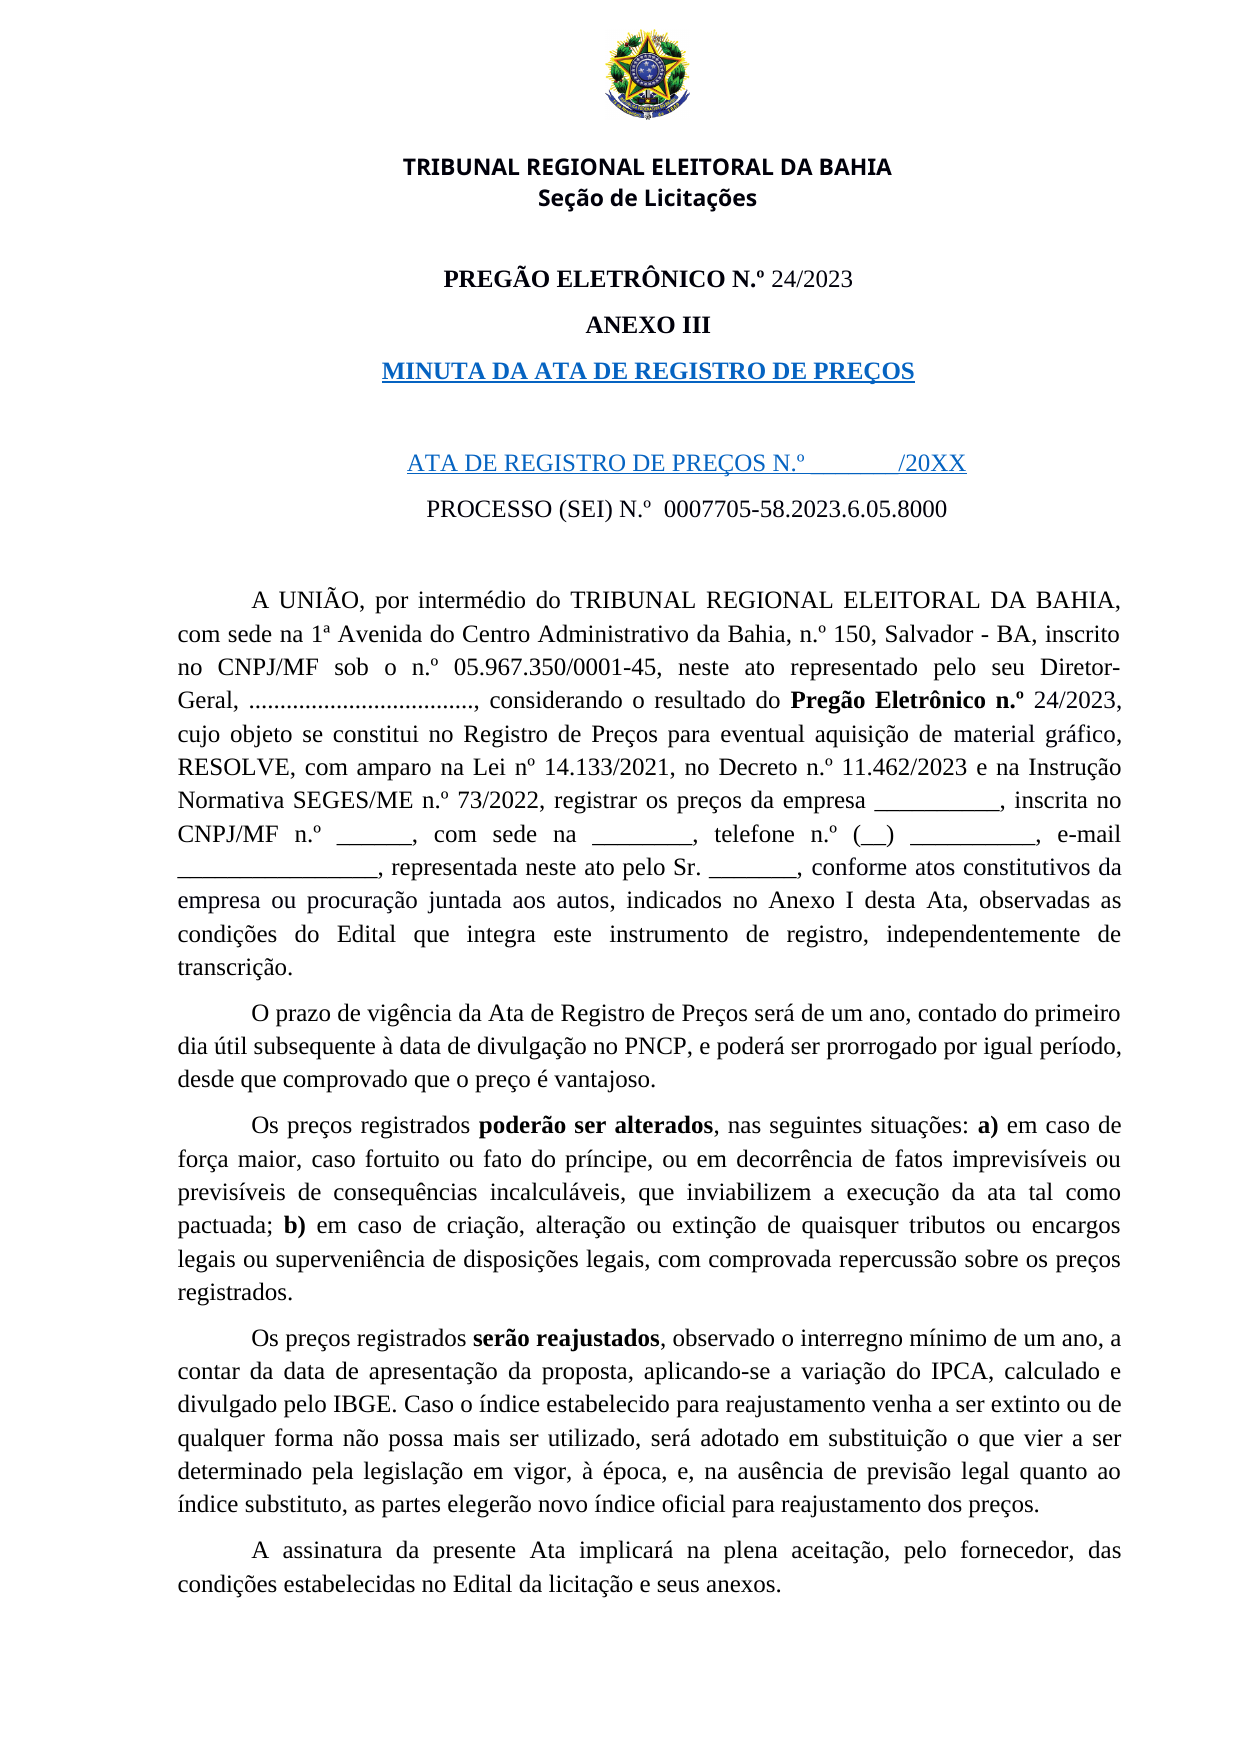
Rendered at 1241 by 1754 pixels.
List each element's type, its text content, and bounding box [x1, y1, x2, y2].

text Os preços registrados poderão ser alterados, nas seguintes situações: a) em caso de força maior, caso fortuito ou fato do príncipe, ou em decorrência de fatos imprevisíveis ou previsíveis de consequências incalculáveis, que inviabilizem a execução da ata tal como pactuada; b) em caso de criação, alteração ou extinção de quaisquer tributos ou encargos legais ou superveniência de disposições legais, com comprovada repercussão sobre os preços registrados. [177, 1107, 1122, 1307]
text PROCESSO (SEI) N.º [177, 490, 1122, 524]
text Os preços registrados serão reajustados, observado o interregno mínimo de um ano, a contar da data de apresentação da proposta, aplicando-se a variação do IPCA, calculado e divulgado pelo IBGE. Caso o índice estabelecido para reajustamento venha a ser extinto ou de qualquer forma não possa mais ser utilizado, será adotado em substituição o que vier a ser determinado pela legislação em vigor, à época, e, na ausência de previsão legal quanto ao índice substituto, as partes elegerão novo índice oficial para reajustamento dos preços. [177, 1319, 1122, 1519]
text A UNIÃO, por intermédio do TRIBUNAL REGIONAL ELEITORAL DA BAHIA, com sede na 1ª Avenida do Centro Administrativo da Bahia, n.º 150, Salvador - BA, inscrito no CNPJ/MF sob o n.º 05.967.350/0001-45, neste ato representado pelo seu Diretor-Geral, ...................................., considerando o resultado do Pregão Eletrônico n.º , cujo objeto se constitui no Registro de Preços para eventual aquisição de , RESOLVE, com amparo na Lei nº 14.133/2021, no Decreto n.º 11.462/2023 e na Instrução Normativa SEGES/ME n.º 73/2022, registrar os preços da empresa __________, inscrita no CNPJ/MF n.º ______, com sede na ________, telefone n.º (__) __________, e-mail ________________, representada neste ato pelo Sr. _______, conforme atos constitutivos da empresa ou procuração juntada aos autos, indicados no Anexo I desta Ata, observadas as condições do Edital que integra este instrumento de registro, independentemente de transcrição. [177, 582, 1122, 982]
text ATA DE REGISTRO DE PREÇOS N.º _______/20XX [177, 444, 1122, 478]
text PREGÃO ELETRÔNICO N.º [177, 261, 1119, 294]
text MINUTA DA ATA DE REGISTRO DE PREÇOS [177, 353, 1119, 386]
text A assinatura da presente Ata implicará na plena aceitação, pelo fornecedor, das condições estabelecidas no Edital da licitação e seus anexos. [177, 1532, 1122, 1599]
text O prazo de vigência da Ata de Registro de Preços será de um ano, contado do primeiro dia útil subsequente à data de divulgação no PNCP, e poderá ser prorrogado por igual período, desde que comprovado que o preço é vantajoso. [177, 994, 1122, 1094]
text ANEXO III [177, 307, 1119, 340]
